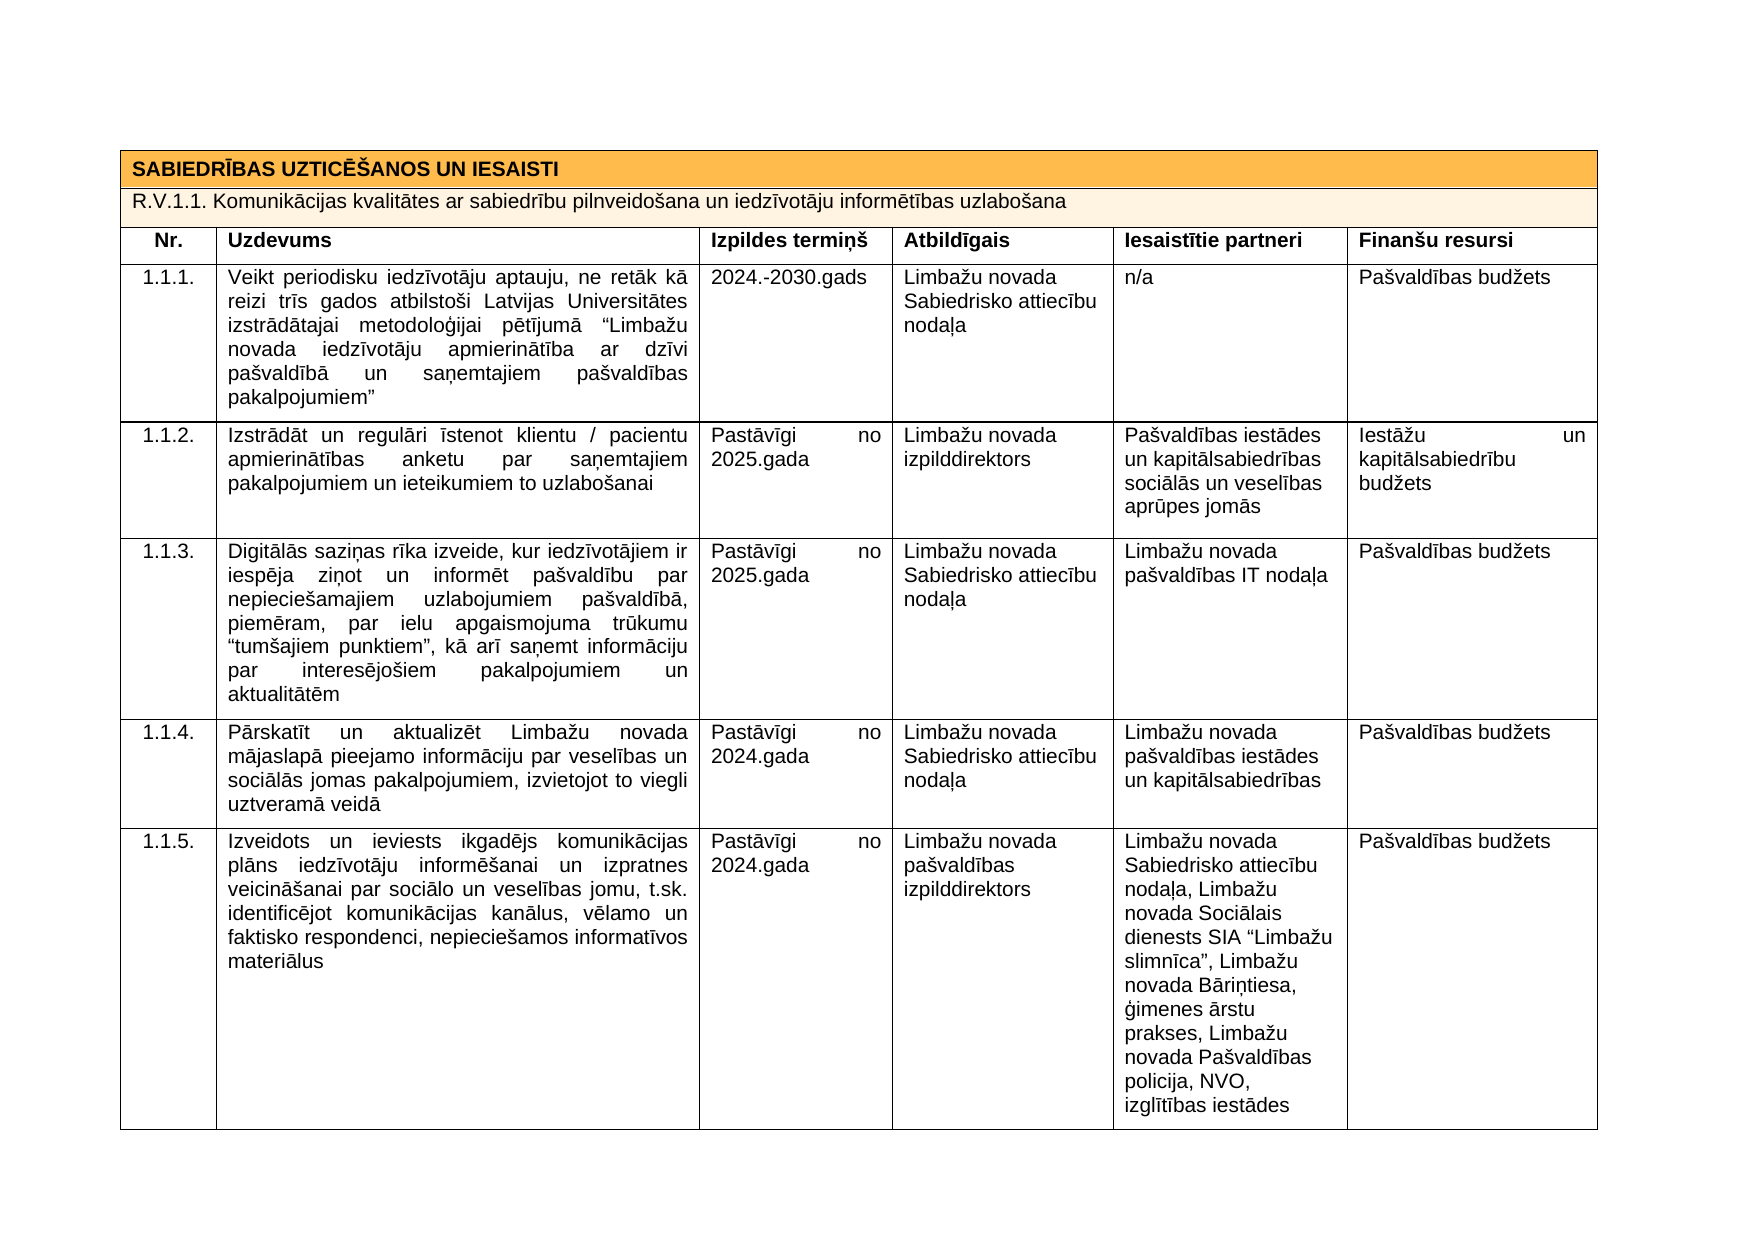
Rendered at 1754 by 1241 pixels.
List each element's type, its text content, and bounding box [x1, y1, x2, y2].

table_cell Iesaistītie partneri [1114, 228, 1347, 264]
table_cell Veikt periodisku iedzīvotāju aptauju, ne retāk kā reizi trīs gados atbilstoši Latvijas Universitātes izstrādātajai metodoloģijai pētījumā “Limbažu novada iedzīvotāju apmierinātība ar dzīvi pašvaldībā un saņemtajiem pašvaldības pakalpojumiem” [217, 265, 699, 421]
table_cell Pašvaldības iestādes un kapitālsabiedrības sociālās un veselības aprūpes jomās [1114, 423, 1347, 537]
table_cell Pastāvīgi no 2024.gada [700, 829, 892, 1129]
table_cell Izveidots un ieviests ikgadējs komunikācijas plāns iedzīvotāju informēšanai un izpratnes veicināšanai par sociālo un veselības jomu, t.sk. identificējot komunikācijas kanālus, vēlamo un faktisko respondenci, nepieciešamos informatīvos materiālus [217, 829, 699, 1129]
table_cell Pārskatīt un aktualizēt Limbažu novada mājaslapā pieejamo informāciju par veselības un sociālās jomas pakalpojumiem, izvietojot to viegli uztveramā veidā [217, 720, 699, 828]
table_cell Limbažu novada Sabiedrisko attiecību nodaļa [893, 265, 1113, 421]
table_cell Limbažu novada izpilddirektors [893, 423, 1113, 537]
table_cell 2024.-2030.gads [700, 265, 892, 421]
table_cell Pašvaldības budžets [1348, 539, 1597, 719]
table_cell Limbažu novada Sabiedrisko attiecību nodaļa, Limbažu novada Sociālais dienests SIA “Limbažu slimnīca”, Limbažu novada Bāriņtiesa, ģimenes ārstu prakses, Limbažu novada Pašvaldības policija, NVO, izglītības iestādes [1114, 829, 1347, 1129]
table_cell Pašvaldības budžets [1348, 829, 1597, 1129]
table_cell Izstrādāt un regulāri īstenot klientu / pacientu apmierinātības anketu par saņemtajiem pakalpojumiem un ieteikumiem to uzlabošanai [217, 423, 699, 537]
table_cell 1.1.1. [121, 265, 216, 421]
table_cell Atbildīgais [893, 228, 1113, 264]
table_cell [893, 829, 1113, 1129]
table_cell n/a [1114, 265, 1347, 421]
table_cell Limbažu novada pašvaldības IT nodaļa [1114, 539, 1347, 719]
table_cell Pastāvīgi no 2025.gada [700, 423, 892, 537]
table_cell R.V.1.1. Komunikācijas kvalitātes ar sabiedrību pilnveidošana un iedzīvotāju informētības uzlabošana [121, 189, 1597, 227]
table_cell 1.1.3. [121, 539, 216, 719]
table_cell Limbažu novada Sabiedrisko attiecību nodaļa [893, 539, 1113, 719]
table_cell Finanšu resursi [1348, 228, 1597, 264]
table_cell 1.1.2. [121, 423, 216, 537]
table_cell 1.1.5. [121, 829, 216, 1129]
table_cell Izpildes termiņš [700, 228, 892, 264]
table_cell Limbažu novada Sabiedrisko attiecību nodaļa [893, 720, 1113, 828]
table_cell Pastāvīgi no 2025.gada [700, 539, 892, 719]
table_cell Iestāžu un kapitālsabiedrību budžets [1348, 423, 1597, 537]
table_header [121, 151, 1597, 187]
table_cell Uzdevums [217, 228, 699, 264]
table_cell Pašvaldības budžets [1348, 265, 1597, 421]
table_cell Pašvaldības budžets [1348, 720, 1597, 828]
table_cell Pastāvīgi no 2024.gada [700, 720, 892, 828]
table_cell Digitālās saziņas rīka izveide, kur iedzīvotājiem ir iespēja ziņot un informēt pašvaldību par nepieciešamajiem uzlabojumiem pašvaldībā, piemēram, par ielu apgaismojuma trūkumu “tumšajiem punktiem”, kā arī saņemt informāciju par interesējošiem pakalpojumiem un aktualitātēm [217, 539, 699, 719]
table_cell Limbažu novada pašvaldības iestādes un kapitālsabiedrības [1114, 720, 1347, 828]
table_cell Nr. [121, 228, 216, 264]
table_cell 1.1.4. [121, 720, 216, 828]
